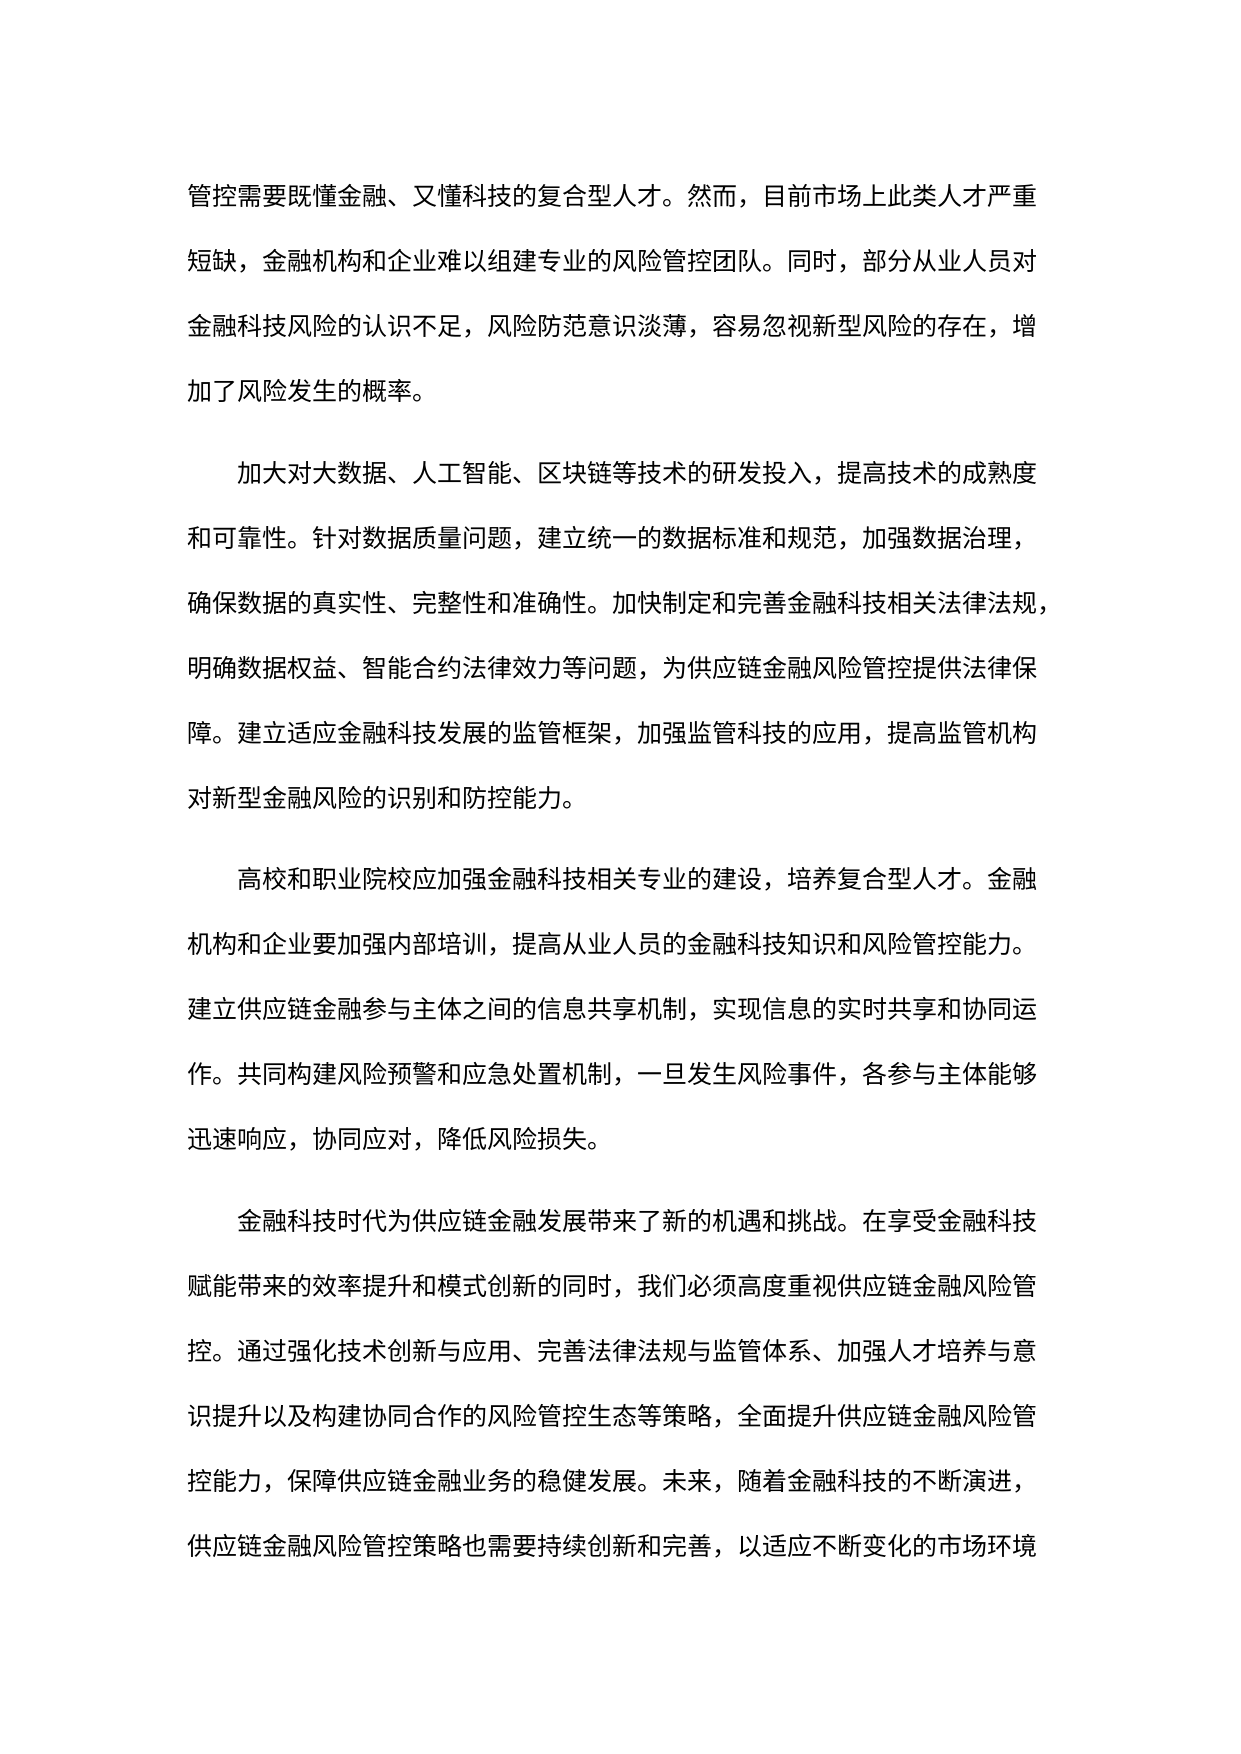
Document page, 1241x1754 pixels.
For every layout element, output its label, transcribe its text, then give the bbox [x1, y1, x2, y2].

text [187, 162, 1053, 422]
text 加大对大数据、人工智能、区块链等技术的研发投入，提高技术的成熟度和可靠性。针对数据质量问题，建立统一的数据标准和规范，加强数据治理，确保数据的真实性、完整性和准确性。加快制定和完善金融科技相关法律法规，明确数据权益、智能合约法律效力等问题，为供应链金融风险管控提供法律保障。建立适应金融科技发展的监管框架，加强监管科技的应用，提高监管机构对新型金融风险的识别和防控能力。 [187, 439, 1053, 829]
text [187, 1187, 1053, 1577]
text 高校和职业院校应加强金融科技相关专业的建设，培养复合型人才。金融机构和企业要加强内部培训，提高从业人员的金融科技知识和风险管控能力。建立供应链金融参与主体之间的信息共享机制，实现信息的实时共享和协同运作。共同构建风险预警和应急处置机制，一旦发生风险事件，各参与主体能够迅速响应，协同应对，降低风险损失。 [187, 845, 1053, 1170]
